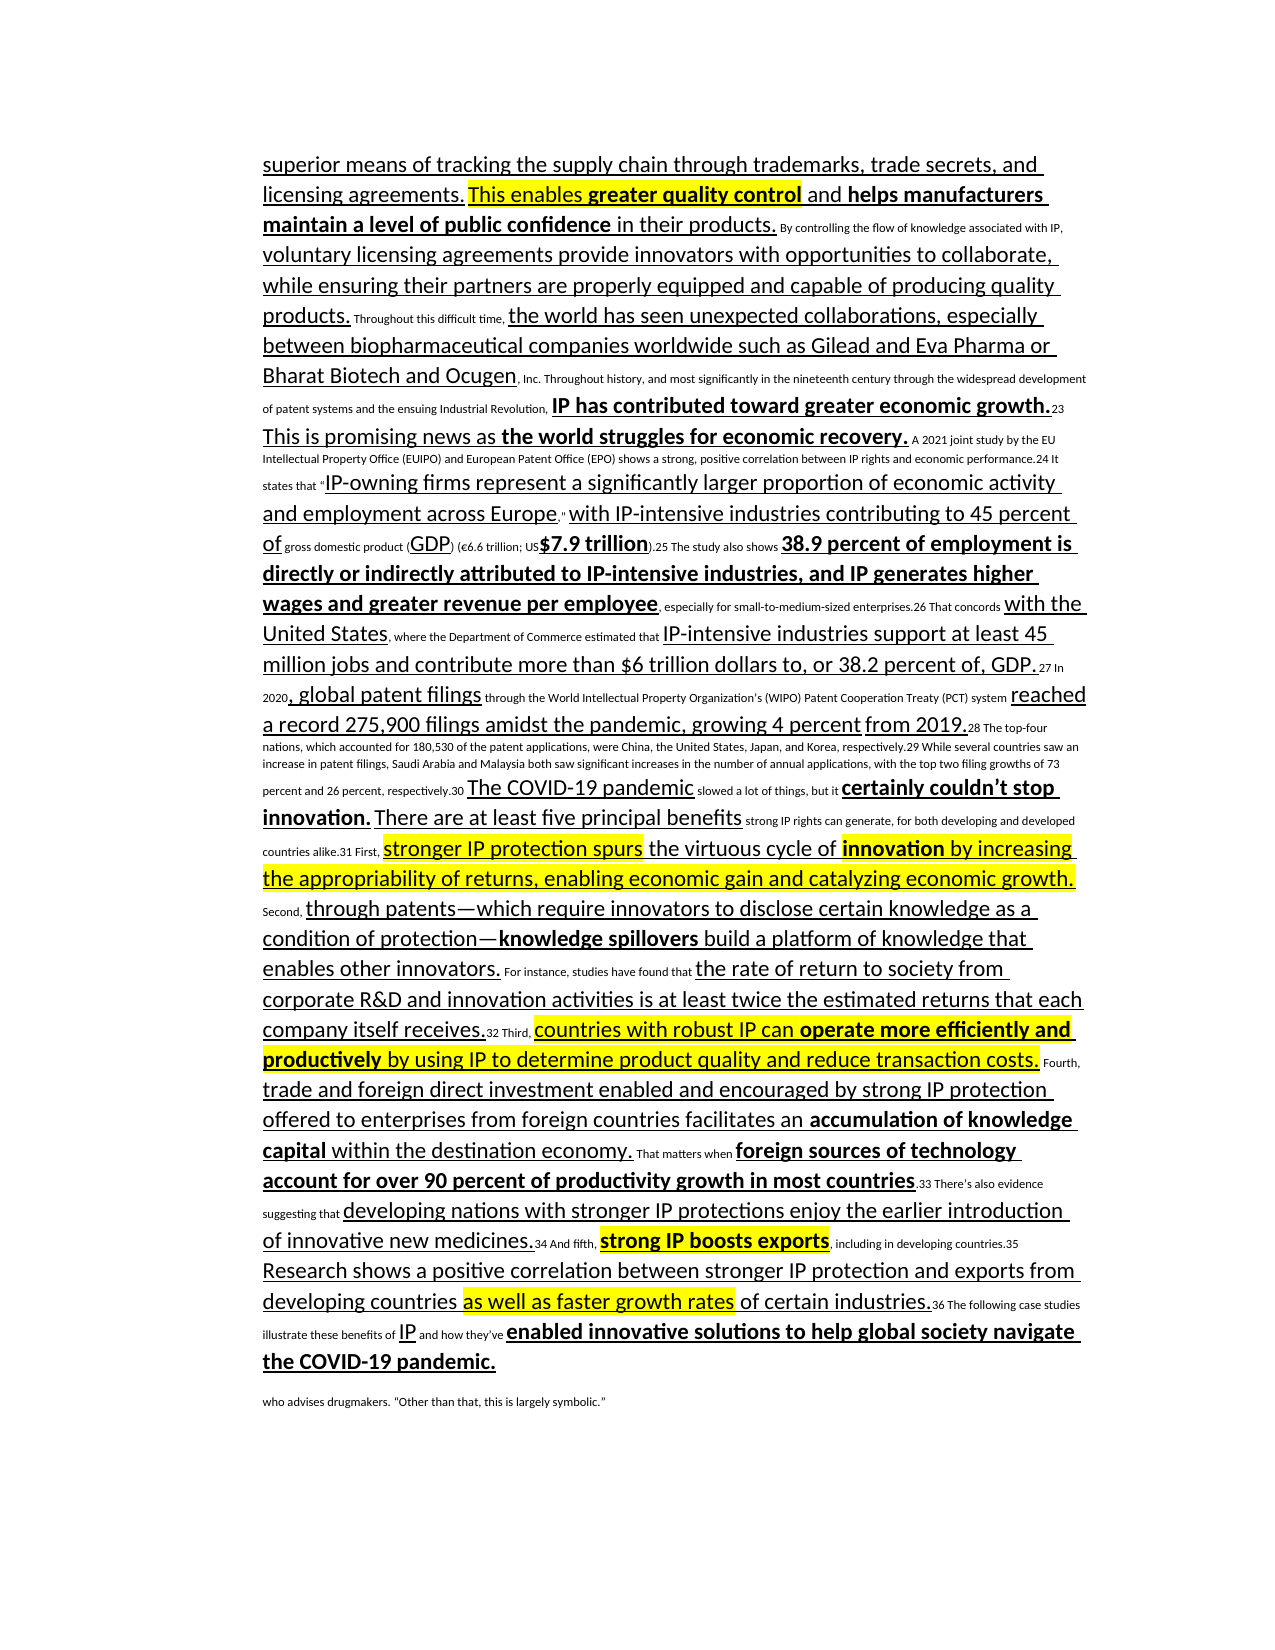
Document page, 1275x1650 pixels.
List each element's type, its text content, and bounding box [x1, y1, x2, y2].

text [262, 150, 1087, 1375]
text who advises drugmakers. “Other than that, this is largely symbolic.” [262, 1394, 1087, 1409]
